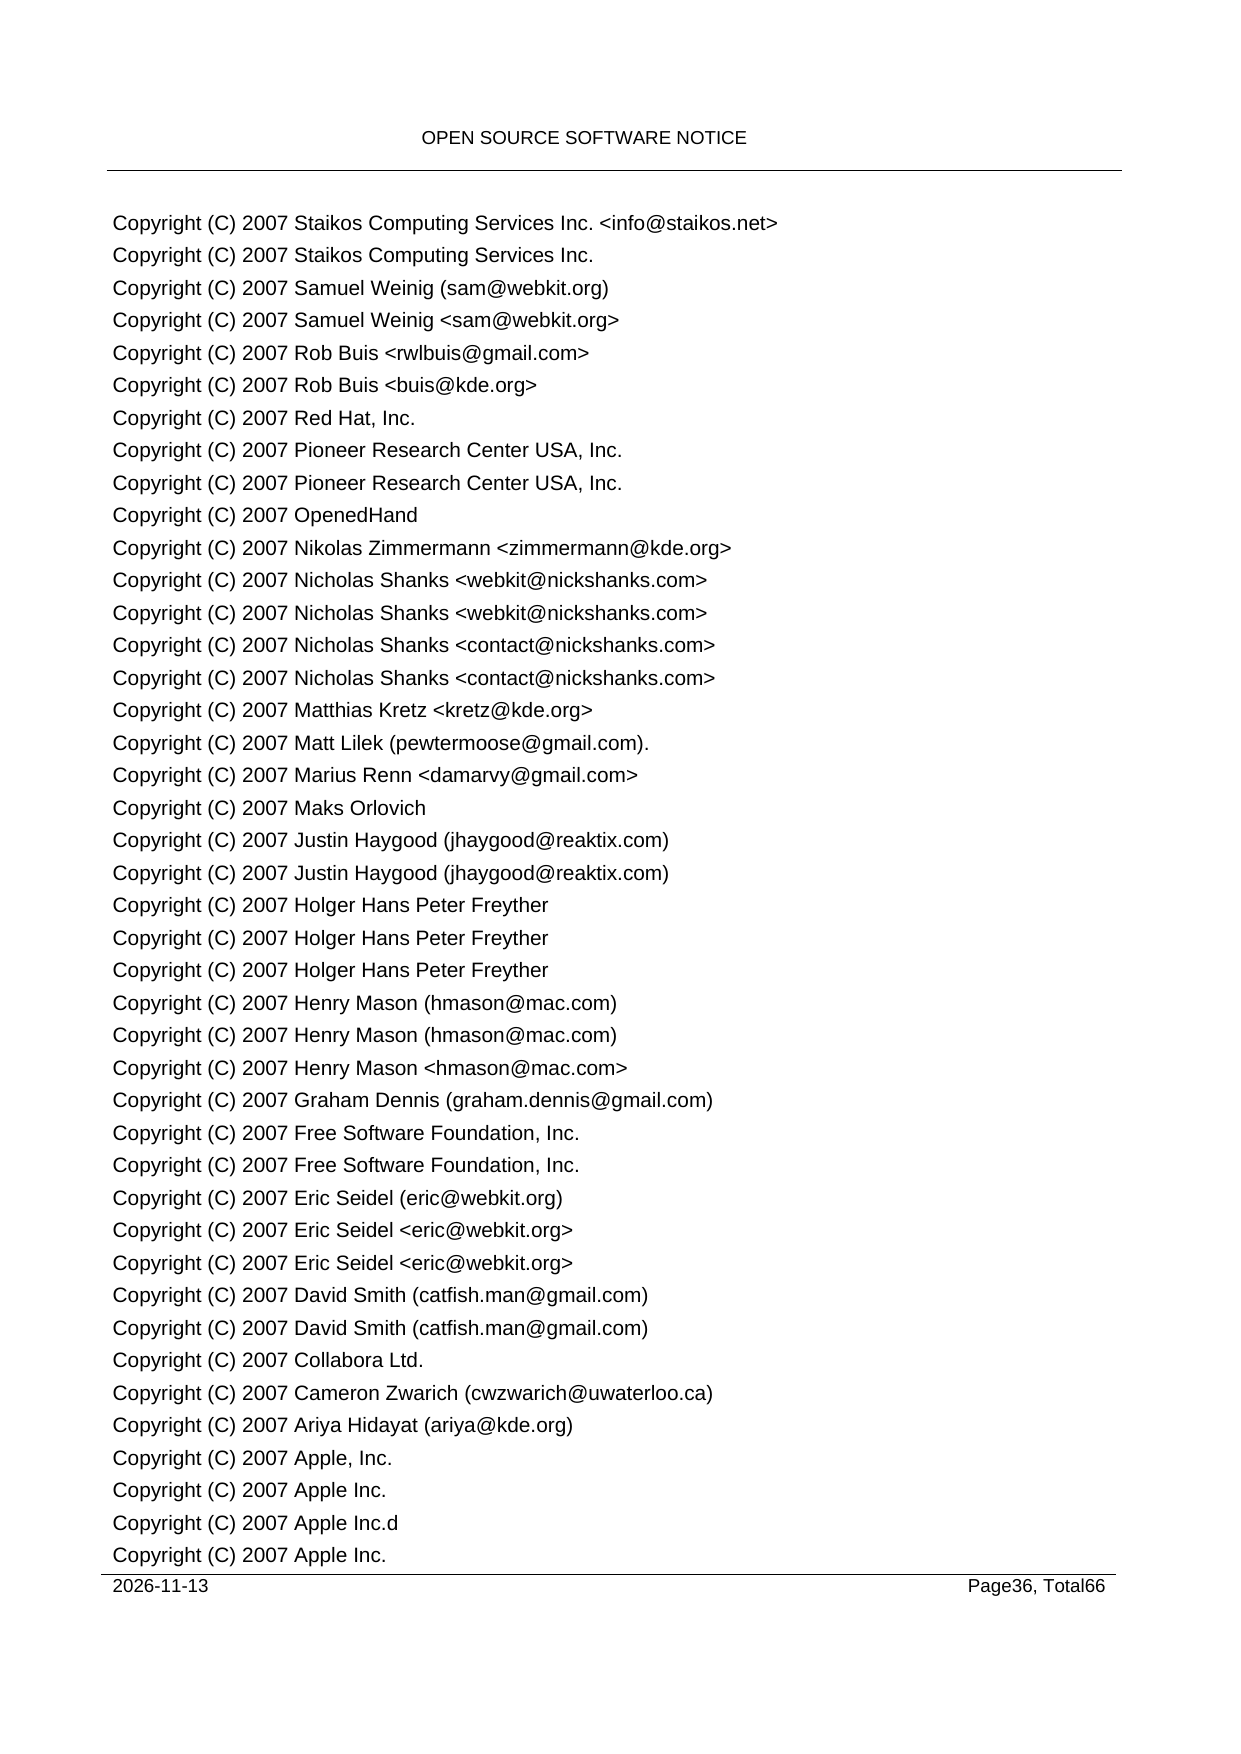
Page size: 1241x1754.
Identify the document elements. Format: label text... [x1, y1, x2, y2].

text Copyright (C) 2007 Apple Inc.d [112, 1506, 1128, 1539]
text Copyright (C) 2007 Collabora Ltd. [112, 1344, 1128, 1376]
text Copyright (C) 2007 Eric Seidel <eric@webkit.org> [112, 1214, 1128, 1246]
text Copyright (C) 2007 Samuel Weinig <sam@webkit.org> [112, 304, 1128, 336]
text Copyright (C) 2007 Red Hat, Inc. [112, 401, 1128, 434]
text Copyright (C) 2007 Eric Seidel <eric@webkit.org> [112, 1246, 1128, 1279]
text Copyright (C) 2007 David Smith (catfish.man@gmail.com) [112, 1311, 1128, 1344]
text Copyright (C) 2007 OpenedHand [112, 499, 1128, 531]
text Copyright (C) 2007 Rob Buis <buis@kde.org> [112, 369, 1128, 401]
text Copyright (C) 2007 Ariya Hidayat (ariya@kde.org) [112, 1409, 1128, 1441]
text Copyright (C) 2007 Pioneer Research Center USA, Inc. [112, 434, 1128, 466]
text Copyright (C) 2007 Eric Seidel (eric@webkit.org) [112, 1181, 1128, 1214]
text Copyright (C) 2007 David Smith (catfish.man@gmail.com) [112, 1279, 1128, 1311]
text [112, 206, 1128, 239]
text Copyright (C) 2007 Henry Mason (hmason@mac.com) [112, 986, 1128, 1019]
text Copyright (C) 2007 Graham Dennis (graham.dennis@gmail.com) [112, 1084, 1128, 1116]
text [112, 239, 1128, 271]
text Copyright (C) 2007 Nikolas Zimmermann <zimmermann@kde.org> [112, 531, 1128, 564]
text Copyright (C) 2007 Cameron Zwarich (cwzwarich@uwaterloo.ca) [112, 1376, 1128, 1409]
text Copyright (C) 2007 Holger Hans Peter Freyther [112, 889, 1128, 921]
text Copyright (C) 2007 Rob Buis <rwlbuis@gmail.com> [112, 336, 1128, 369]
text Copyright (C) 2007 Apple, Inc. [112, 1441, 1128, 1474]
text Copyright (C) 2007 Holger Hans Peter Freyther [112, 954, 1128, 986]
text Copyright (C) 2007 Matt Lilek (pewtermoose@gmail.com). [112, 726, 1128, 759]
text Copyright (C) 2007 Nicholas Shanks <webkit@nickshanks.com> [112, 596, 1128, 629]
text Copyright (C) 2007 Henry Mason <hmason@mac.com> [112, 1051, 1128, 1084]
text Copyright (C) 2007 Apple Inc. [112, 1474, 1128, 1506]
text Copyright (C) 2007 Nicholas Shanks <contact@nickshanks.com> [112, 629, 1128, 661]
text Copyright (C) 2007 Maks Orlovich [112, 791, 1128, 824]
text Copyright (C) 2007 Free Software Foundation, Inc. [112, 1116, 1128, 1149]
text Copyright (C) 2007 Apple Inc. [112, 1539, 1128, 1571]
text Copyright (C) 2007 Holger Hans Peter Freyther [112, 921, 1128, 954]
text Copyright (C) 2007 Matthias Kretz <kretz@kde.org> [112, 694, 1128, 726]
text Copyright (C) 2007 Henry Mason (hmason@mac.com) [112, 1019, 1128, 1051]
text Copyright (C) 2007 Marius Renn <damarvy@gmail.com> [112, 759, 1128, 791]
text Copyright (C) 2007 Justin Haygood (jhaygood@reaktix.com) [112, 824, 1128, 856]
text Copyright (C) 2007 Samuel Weinig (sam@webkit.org) [112, 271, 1128, 304]
text Copyright (C) 2007 Justin Haygood (jhaygood@reaktix.com) [112, 856, 1128, 889]
text Copyright (C) 2007 Pioneer Research Center USA, Inc. [112, 466, 1128, 499]
text Copyright (C) 2007 Nicholas Shanks <webkit@nickshanks.com> [112, 564, 1128, 596]
text Copyright (C) 2007 Nicholas Shanks <contact@nickshanks.com> [112, 661, 1128, 694]
text Copyright (C) 2007 Free Software Foundation, Inc. [112, 1149, 1128, 1181]
